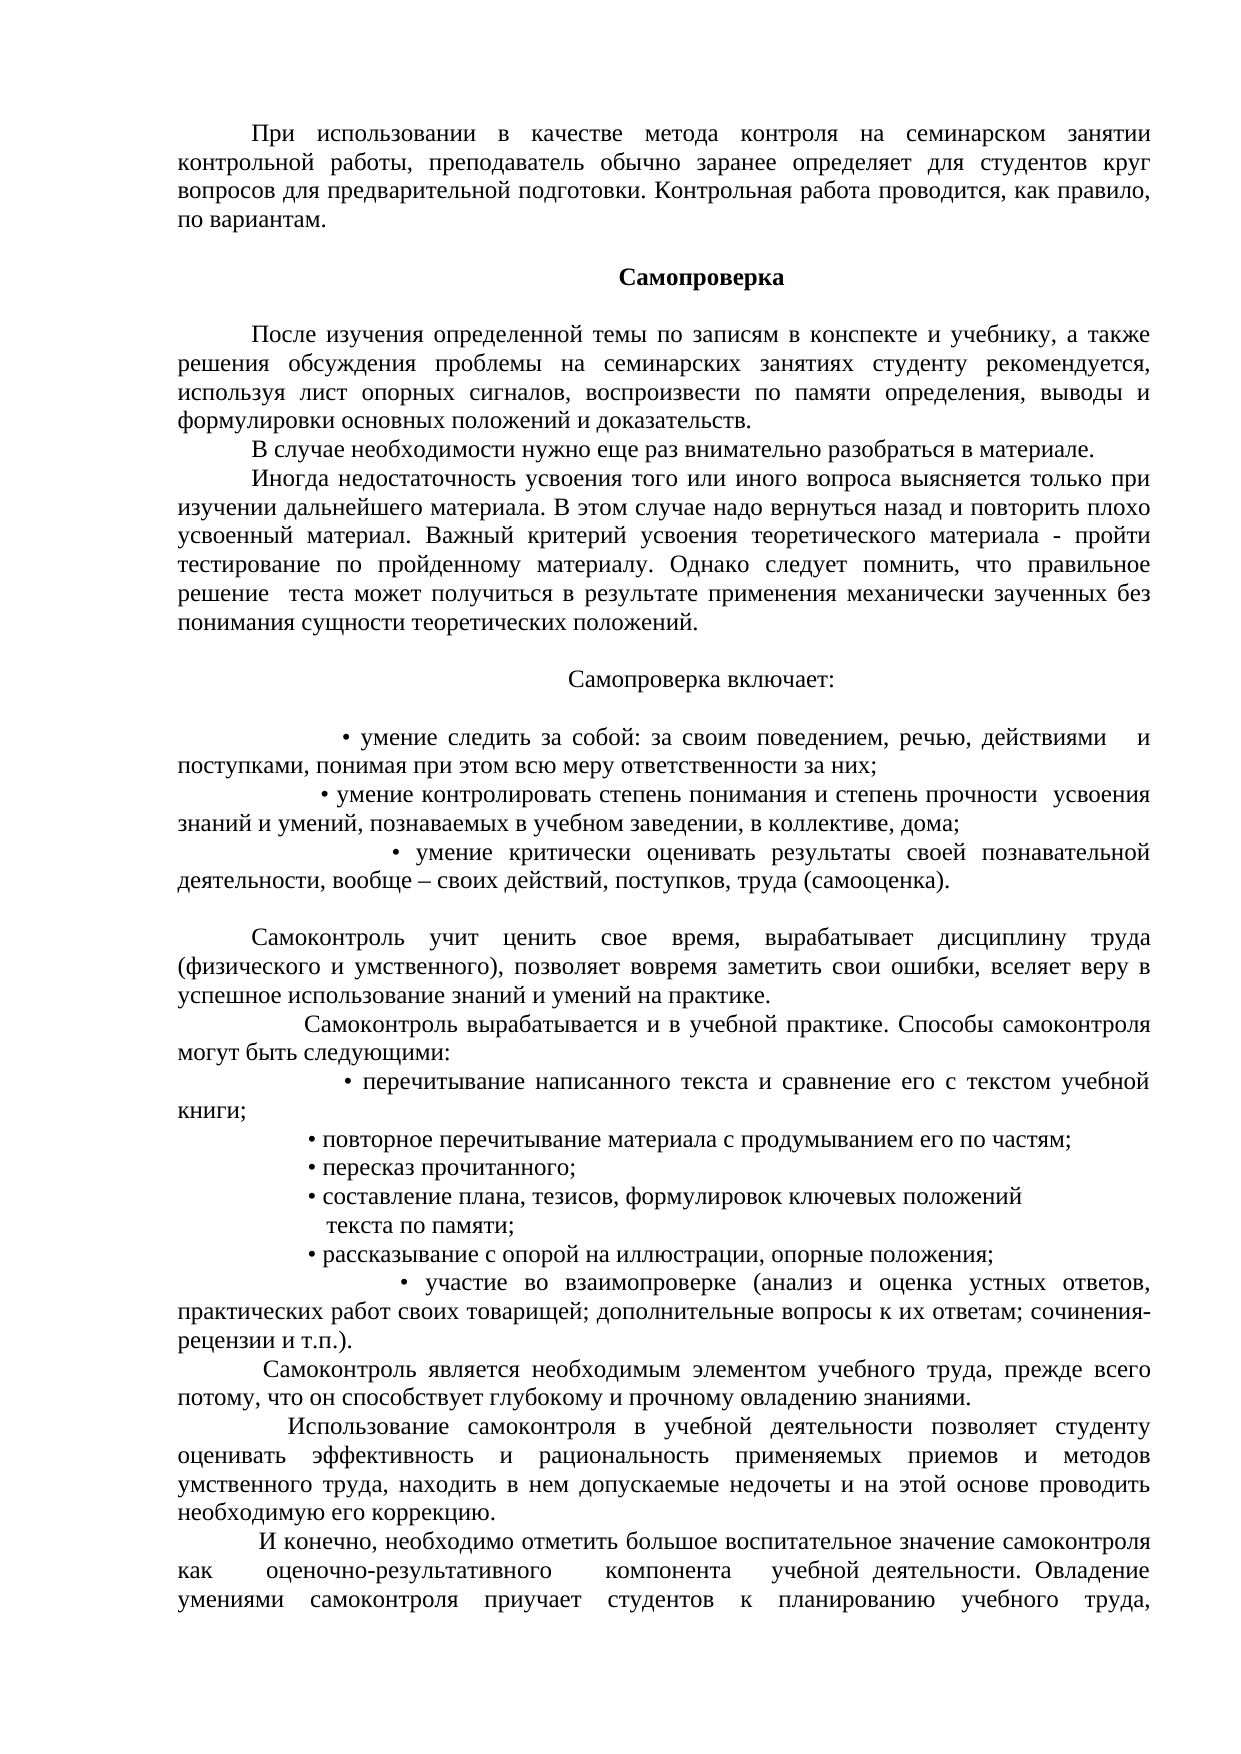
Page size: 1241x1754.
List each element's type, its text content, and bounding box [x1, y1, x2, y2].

text • пересказ прочитанного; [177, 1152, 1152, 1181]
text • участие во взаимопроверке (анализ и оценка устных ответов, практических работ своих товарищей; дополнительные вопросы к их ответам; сочинения-рецензии и т.п.). [177, 1267, 1152, 1354]
text После изучения определенной темы по записям в конспекте и учебнику, а также решения обсуждения проблемы на семинарских занятиях студенту рекомендуется, используя лист опорных сигналов, воспроизвести по памяти определения, выводы и формулировки основных положений и доказательств. [177, 319, 1152, 434]
text Самоконтроль учит ценить свое время, вырабатывает дисциплину труда (физического и умственного), позволяет вовремя заметить свои ошибки, вселяет веру в успешное использование знаний и умений на практике. [177, 922, 1152, 1009]
text текста по памяти; [177, 1210, 1152, 1239]
text • умение критически оценивать результаты своей познавательной деятельности, вообще – своих действий, поступков, труда (самооценка). [177, 837, 1152, 894]
text В случае необходимости нужно еще раз внимательно разобраться в материале. [177, 434, 1152, 463]
text Самоконтроль является необходимым элементом учебного труда, прежде всего потому, что он способствует глубокому и прочному овладению знаниями. [177, 1354, 1152, 1411]
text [177, 1526, 1152, 1612]
text Самоконтроль вырабатывается и в учебной практике. Способы самоконтроля могут быть следующими: [177, 1009, 1152, 1066]
text • рассказывание с опорой на иллюстрации, опорные положения; [177, 1239, 1152, 1267]
text • повторное перечитывание материала с продумыванием его по частям; [177, 1124, 1152, 1152]
text Использование самоконтроля в учебной деятельности позволяет студенту оценивать эффективность и рациональность применяемых приемов и методов умственного труда, находить в нем допускаемые недочеты и на этой основе проводить необходимую его коррекцию. [177, 1411, 1152, 1526]
text • умение контролировать степень понимания и степень прочности усвоения знаний и умений, познаваемых в учебном заведении, в коллективе, дома; [177, 779, 1152, 837]
text Самопроверка [177, 262, 1152, 291]
text • перечитывание написанного текста и сравнение его с текстом учебной книги; [177, 1066, 1152, 1124]
text Самопроверка включает: [177, 664, 1152, 693]
text Иногда недостаточность усвоения того или иного вопроса выясняется только при изучении дальнейшего материала. В этом случае надо вернуться назад и повторить плохо усвоенный материал. Важный критерий усвоения теоретического материала - пройти тестирование по пройденному материалу. Однако следует помнить, что правильное решение теста может получиться в результате применения механически заученных без понимания сущности теоретических положений. [177, 463, 1152, 636]
text • составление плана, тезисов, формулировок ключевых положений [177, 1181, 1152, 1210]
text При использовании в качестве метода контроля на семинарском занятии контрольной работы, преподаватель обычно заранее определяет для студентов круг вопросов для предварительной подготовки. Контрольная работа проводится, как правило, по вариантам. [177, 118, 1152, 233]
text • умение следить за собой: за своим поведением, речью, действиями и поступками, понимая при этом всю меру ответственности за них; [177, 722, 1152, 779]
